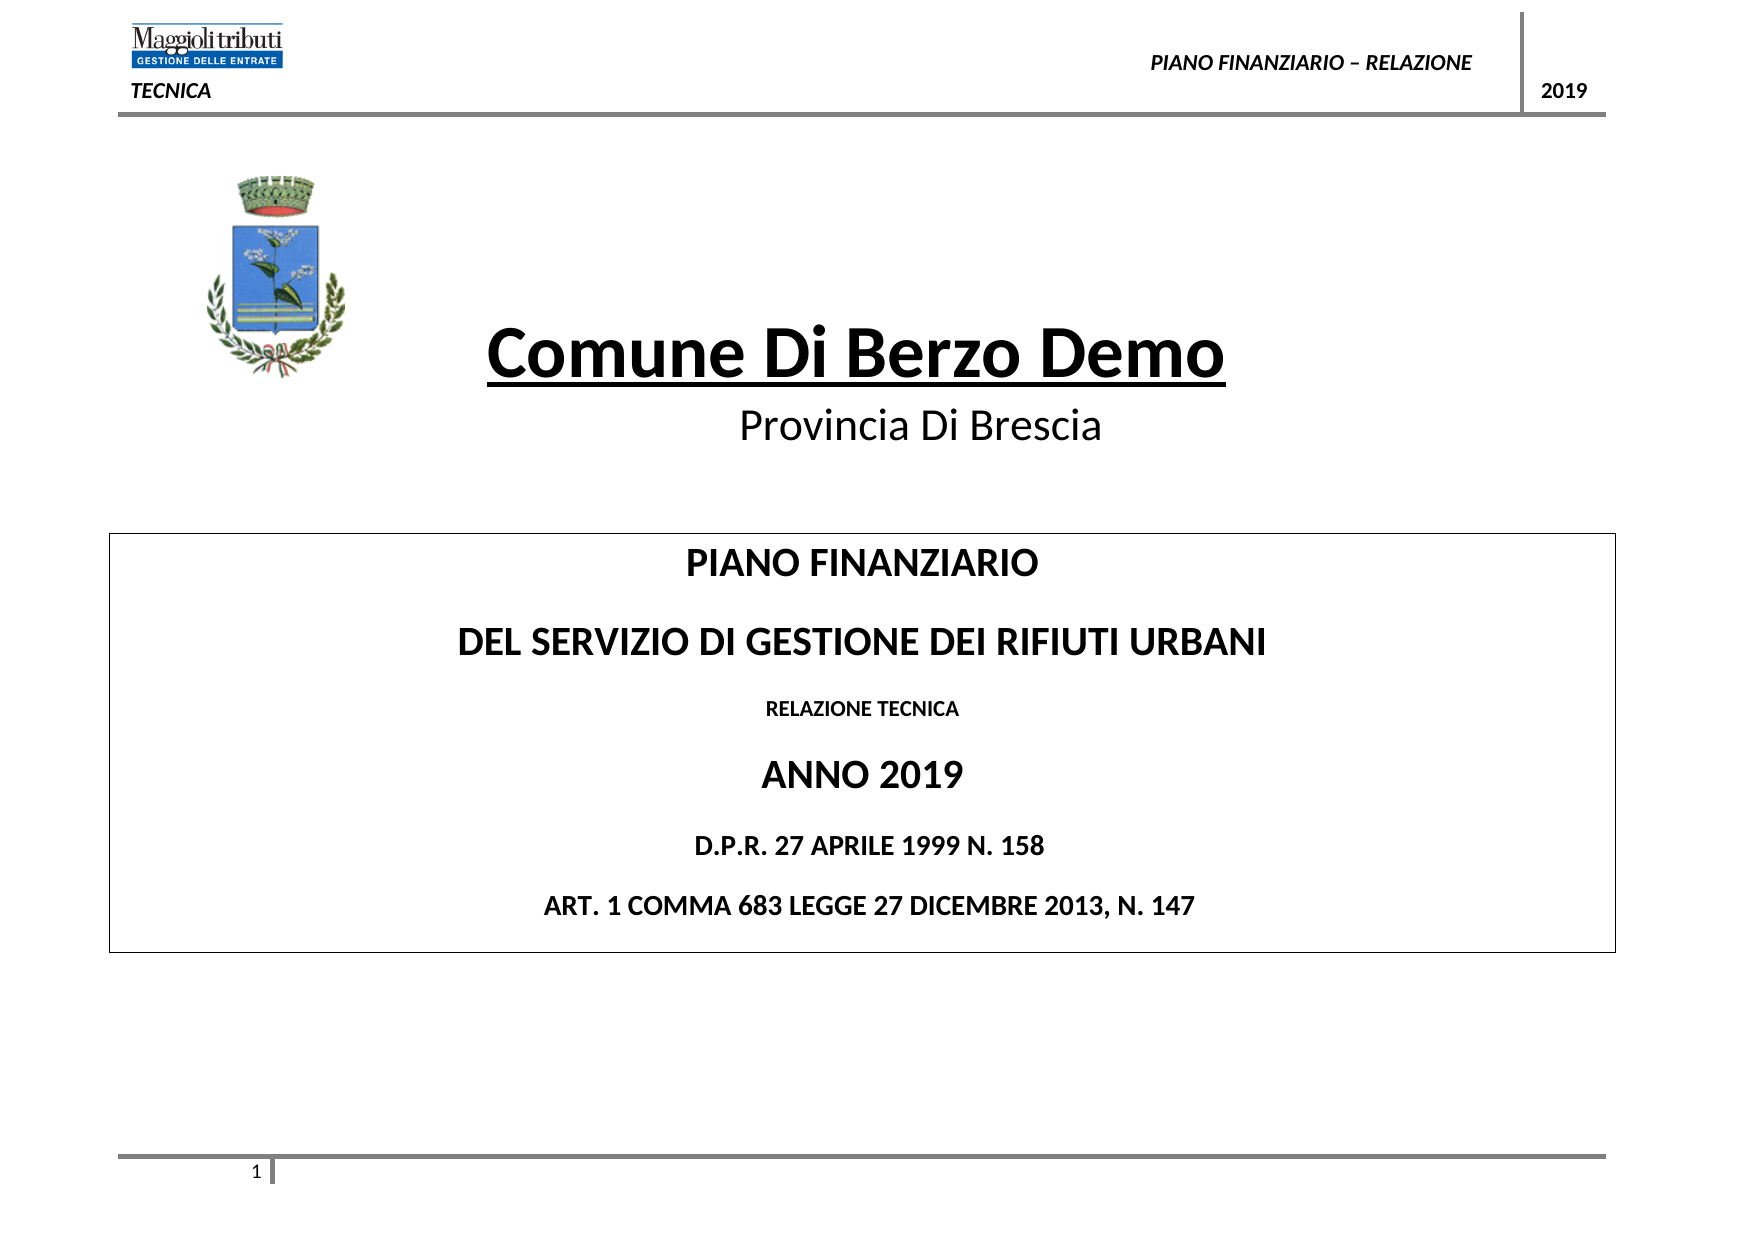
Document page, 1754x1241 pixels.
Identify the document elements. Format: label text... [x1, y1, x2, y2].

text ANNO 2019 [110, 744, 1615, 798]
text PIANO FINANZIARIO [110, 534, 1615, 587]
subtitle Art. 1 comma 683 Legge 27 dicembre 2013, n. 147 [110, 884, 1615, 952]
picture [130, 19, 284, 71]
subtitle D.P.R. 27 aprile 1999 n. 158 [110, 824, 1615, 862]
text DEL SERVIZIO DI GESTIONE DEI RIFIUTI URBANI [110, 612, 1615, 666]
subtitle Provincia Di Brescia [679, 396, 1606, 452]
subtitle Comune Di Berzo Demo [207, 176, 1606, 396]
picture [206, 176, 345, 378]
text RELAZIONE TECNICA [110, 691, 1615, 723]
